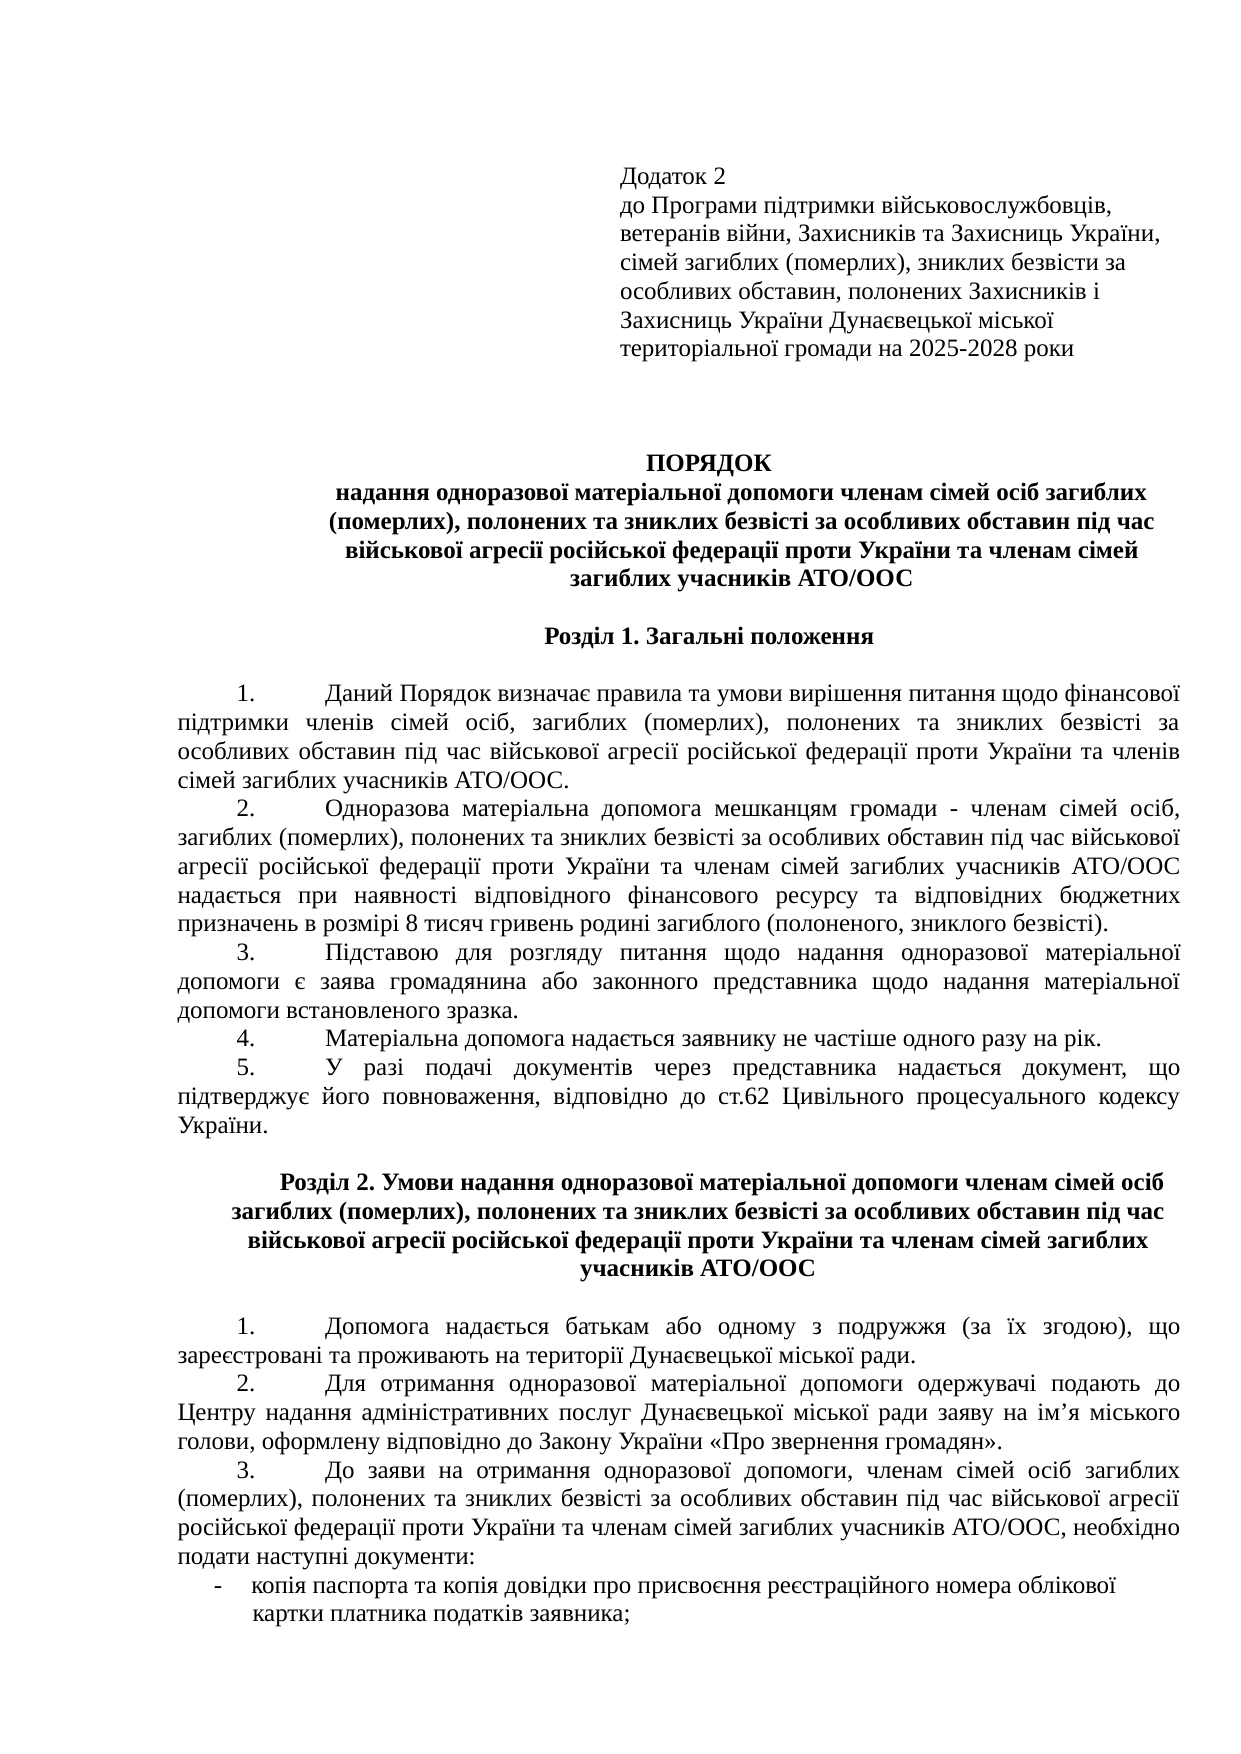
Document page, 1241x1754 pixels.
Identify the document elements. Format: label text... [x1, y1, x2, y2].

list копія паспорта та копія довідки про присвоєння реєстраційного номера облікової [213, 1570, 1181, 1598]
text картки платника податків заявника; [177, 1598, 1181, 1627]
list Для отримання одноразової матеріальної допомоги одержувачі подають до Центру надання адміністративних послуг Дунаєвецької міської ради заяву на ім’я міського голови, оформлену відповідно до Закону України «Про звернення громадян». [177, 1368, 1181, 1455]
list До заяви на отримання одноразової допомоги, членам сімей осіб загиблих (померлих), полонених та зниклих безвісті за особливих обставин під час військової агресії російської федерації проти України та членам сімей загиблих учасників АТО/ООС, необхідно подати наступні документи: [177, 1455, 1181, 1570]
list Підставою для розгляду питання щодо надання одноразової матеріальної допомоги є заява громадянина або законного представника щодо надання матеріальної допомоги встановленого зразка. [177, 937, 1181, 1023]
list Одноразова матеріальна допомога мешканцям громади - членам сімей осіб, загиблих (померлих), полонених та зниклих безвісті за особливих обставин під час військової агресії російської федерації проти України та членам сімей загиблих учасників АТО/ООС надається при наявності відповідного фінансового ресурсу та відповідних бюджетних призначень в розмірі 8 тисяч гривень родині загиблого (полоненого, зниклого безвісті). [177, 793, 1181, 937]
text Захисниць України Дунаєвецької міської [620, 305, 1240, 333]
text ветеранів війни, Захисників та Захисниць України, [620, 218, 1240, 247]
subtitle Розділ 1. Загальні положення [237, 621, 1181, 650]
list Даний Порядок визначає правила та умови вирішення питання щодо фінансової підтримки членів сімей осіб, загиблих (померлих), полонених та зниклих безвісті за особливих обставин під час військової агресії російської федерації проти України та членів сімей загиблих учасників АТО/ООС. [177, 678, 1181, 793]
text ПОРЯДОК [236, 448, 1181, 477]
text до Програми підтримки військовослужбовців, [620, 190, 1240, 218]
text сімей загиблих (померлих), зниклих безвісти за [620, 247, 1240, 276]
list У разі подачі документів через представника надається документ, що підтверджує його повноваження, відповідно до ст.62 Цивільного процесуального кодексу України. [177, 1052, 1181, 1138]
text Додаток 2 [620, 161, 1240, 190]
text територіальної громади на 2025-2028 роки [620, 333, 1240, 362]
text Розділ 2. Умови надання одноразової матеріальної допомоги членам сімей осіб загиблих (померлих), полонених та зниклих безвісті за особливих обставин під час військової агресії російської федерації проти України та членам сімей загиблих учасників АТО/ООС [215, 1167, 1181, 1282]
text надання одноразової матеріальної допомоги членам сімей осіб загиблих (померлих), полонених та зниклих безвісті за особливих обставин під час військової агресії російської федерації проти України та членам сімей загиблих учасників АТО/ООС [301, 477, 1181, 592]
list Матеріальна допомога надається заявнику не частіше одного разу на рік. [177, 1023, 1181, 1052]
text особливих обставин, полонених Захисників і [620, 276, 1240, 305]
list Допомога надається батькам або одному з подружжя (за їх згодою), що зареєстровані та проживають на території Дунаєвецької міської ради. [177, 1311, 1181, 1368]
